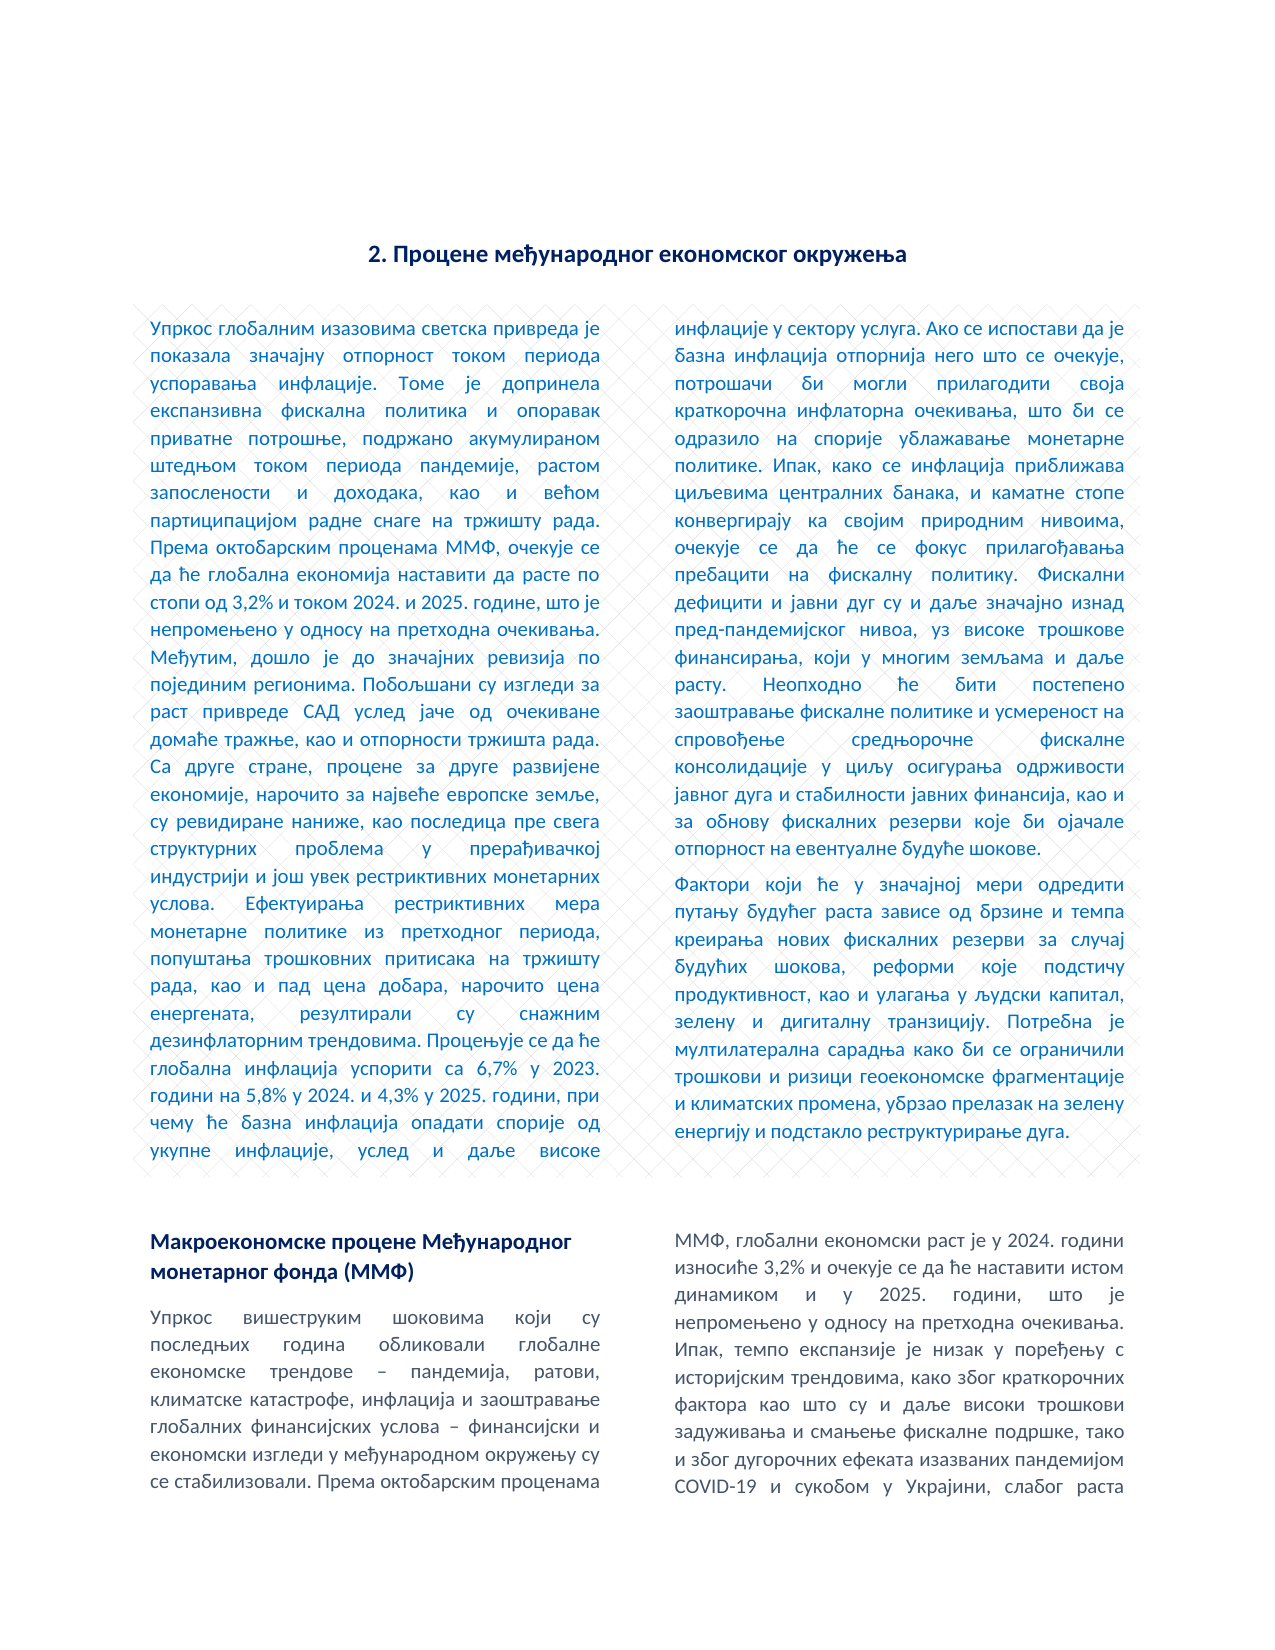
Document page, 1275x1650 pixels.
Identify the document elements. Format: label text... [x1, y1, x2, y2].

subtitle 2. Процене међународног економског окружења [150, 238, 1125, 269]
text Упркос глобалним изазовима светска привреда је показала значајну отпорност током периода успоравања инфлације. Томе je допринела експанзивна фискална политика и опоравак приватне потрошње, подржано акумулираном штедњом током периода пандемије, растом запослености и доходака, као и већом партиципацијом радне снаге на тржишту рада. Према октобарским проценама ММФ, очекује се да ће глобална економија наставити да расте по стопи од 3,2% и током 2024. и 2025. године, што је непромењено у односу на претходна очекивања. Међутим, дошло је до значајних ревизија по појединим регионима. Побољшани су изгледи за раст привреде САД услед јаче од очекиване домаће тражње, као и отпорности тржишта рада. Са друге стране, процене за друге развијене економије, нарочито за највеће европске земље, су ревидиране наниже, као последица пре свега структурних проблема у прерађивачкој индустрији и још увек рестриктивних монетарних услова. Ефектуирања рестриктивних мера монетарне политике из претходног периода, попуштања трошковних притисака на тржишту рада, као и пад цена добара, нарочито цена енергената, резултирали су снажним дезинфлаторним трендовима. Процењује се да ће глобална инфлација успорити са 6,7% у 2023. години на 5,8% у 2024. и 4,3% у 2025. години, при чему ће базна инфлација опадати спорије од укупне инфлације, услед и даље високе инфлације у сектору услуга. Ако се испостави да је базна инфлација отпорнија него што се очекује, потрошачи би могли прилагодити своја краткорочна инфлаторна очекивања, што би се одразило на спорије ублажавање монетарне политике. Ипак, како се инфлација приближава циљевима централних банака, и каматне стопе конвергирају ка својим природним нивоима, очекује се да ће се фокус прилагођавања пребацити на фискалну политику. Фискални дефицити и јавни дуг су и даље значајно изнад пред-пандемијског нивоа, уз високе трошкове финансирања, који у многим земљама и даље расту. Неопходно ће бити постепено заоштравање фискалне политике и усмереност на спровођење средњорочне фискалне консолидације у циљу осигурања одрживости јавног дуга и стабилности јавних финансија, као и за обнову фискалних резерви које би ојачале отпорност на евентуалне будуће шокове. [674, 315, 1125, 861]
text Макроекономске процене Међународног монетарног фонда (ММФ) [150, 1227, 601, 1285]
text Упркос глобалним изазовима светска привреда је показала значајну отпорност током периода успоравања инфлације. Томе je допринела експанзивна фискална политика и опоравак приватне потрошње, подржано акумулираном штедњом током периода пандемије, растом запослености и доходака, као и већом партиципацијом радне снаге на тржишту рада. Према октобарским проценама ММФ, очекује се да ће глобална економија наставити да расте по стопи од 3,2% и током 2024. и 2025. године, што је непромењено у односу на претходна очекивања. Међутим, дошло је до значајних ревизија по појединим регионима. Побољшани су изгледи за раст привреде САД услед јаче од очекиване домаће тражње, као и отпорности тржишта рада. Са друге стране, процене за друге развијене економије, нарочито за највеће европске земље, су ревидиране наниже, као последица пре свега структурних проблема у прерађивачкој индустрији и још увек рестриктивних монетарних услова. Ефектуирања рестриктивних мера монетарне политике из претходног периода, попуштања трошковних притисака на тржишту рада, као и пад цена добара, нарочито цена енергената, резултирали су снажним дезинфлаторним трендовима. Процењује се да ће глобална инфлација успорити са 6,7% у 2023. години на 5,8% у 2024. и 4,3% у 2025. години, при чему ће базна инфлација опадати спорије од укупне инфлације, услед и даље високе инфлације у сектору услуга. Ако се испостави да је базна инфлација отпорнија него што се очекује, потрошачи би могли прилагодити своја краткорочна инфлаторна очекивања, што би се одразило на спорије ублажавање монетарне политике. Ипак, како се инфлација приближава циљевима централних банака, и каматне стопе конвергирају ка својим природним нивоима, очекује се да ће се фокус прилагођавања пребацити на фискалну политику. Фискални дефицити и јавни дуг су и даље значајно изнад пред-пандемијског нивоа, уз високе трошкове финансирања, који у многим земљама и даље расту. Неопходно ће бити постепено заоштравање фискалне политике и усмереност на спровођење средњорочне фискалне консолидације у циљу осигурања одрживости јавног дуга и стабилности јавних финансија, као и за обнову фискалних резерви које би ојачале отпорност на евентуалне будуће шокове. [150, 315, 601, 1162]
text Фактори који ће у значајној мери одредити путању будућег раста зависе од брзине и темпа креирања нових фискалних резерви за случај будућих шокова, реформи које подстичу продуктивност, као и улагања у људски капитал, зелену и дигиталну транзицију. Потребна је мултилатерална сарадња како би се ограничили трошкови и ризици геоекономске фрагментације и климатских промена, убрзао прелазак на зелену енергију и подстакло реструктурирање дуга. [674, 871, 1125, 1143]
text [674, 1227, 1125, 1499]
